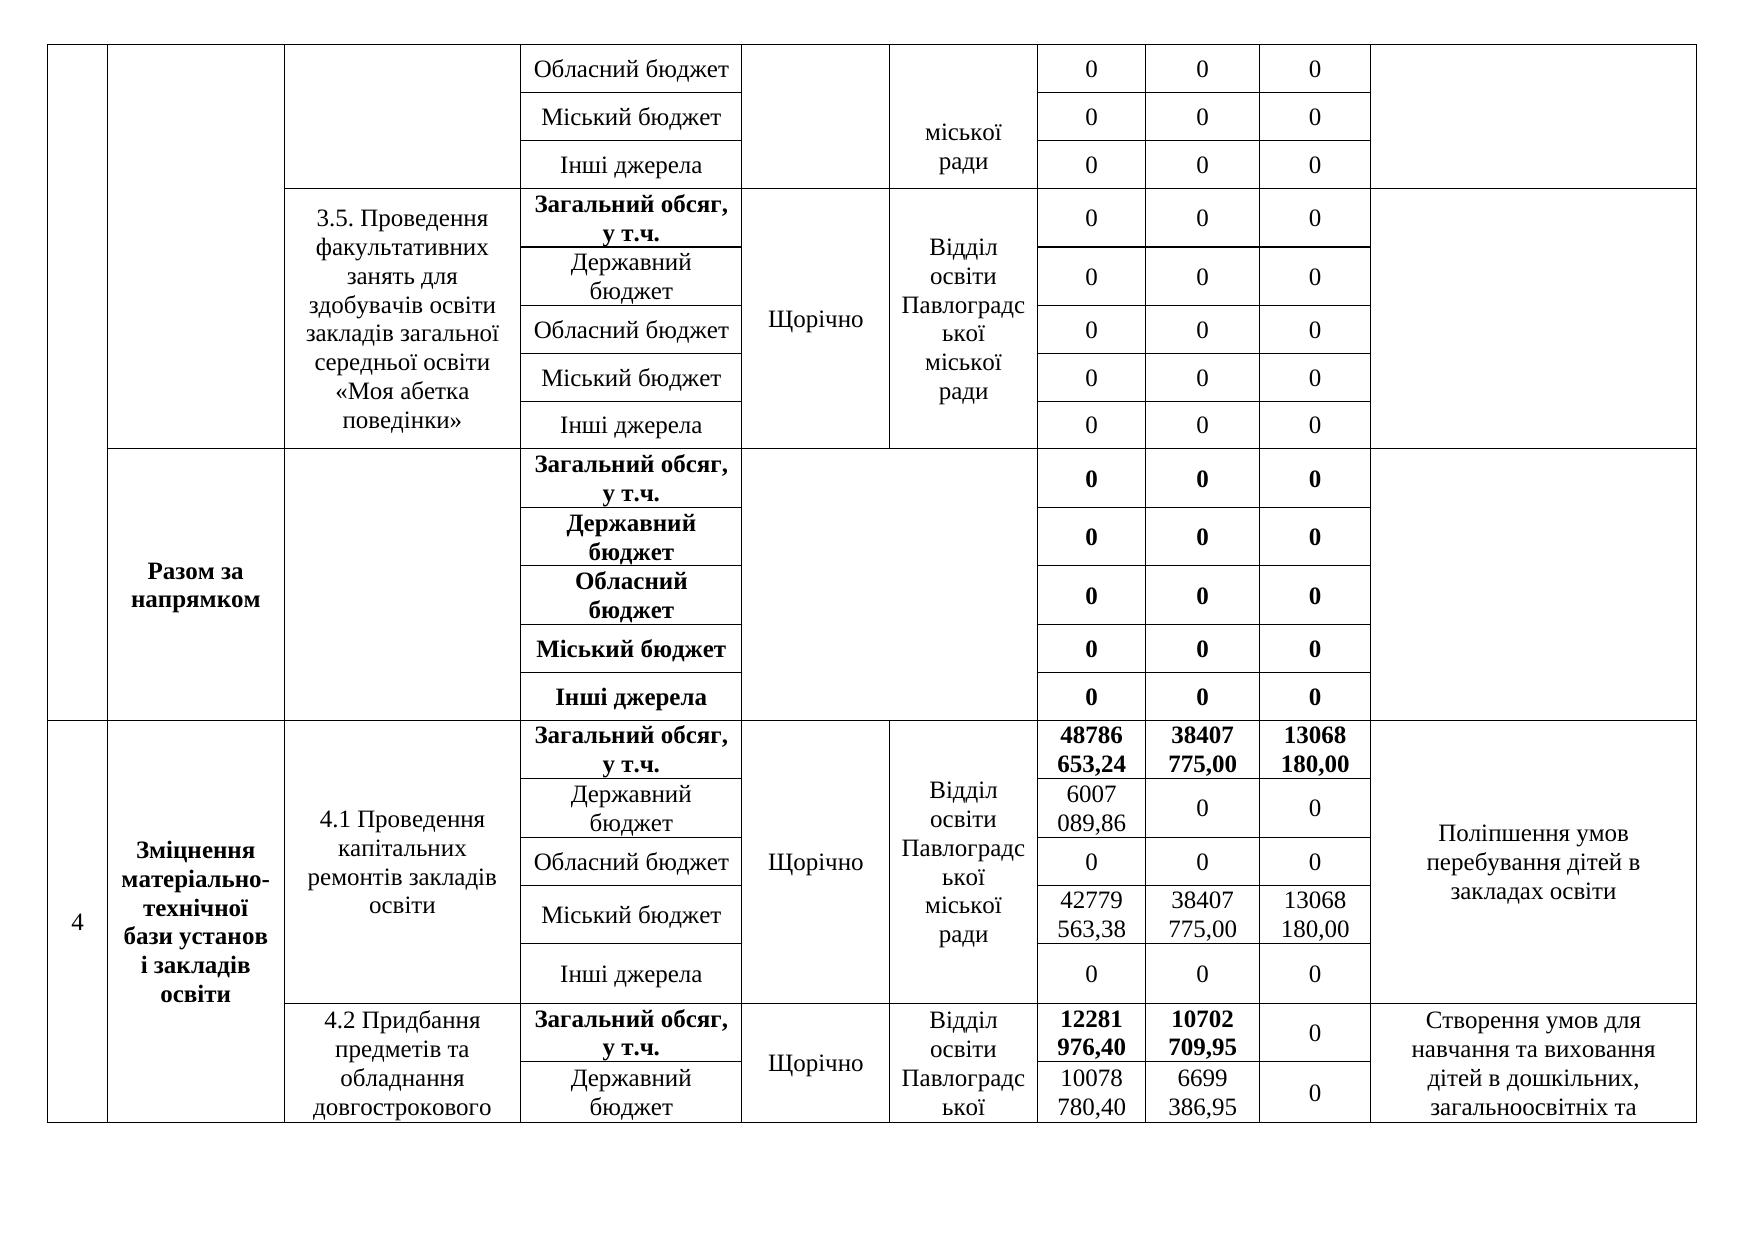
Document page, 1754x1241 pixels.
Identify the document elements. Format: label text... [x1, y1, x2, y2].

table_cell 0 [1146, 838, 1259, 884]
table_cell Разом за напрямком [108, 449, 284, 719]
table_cell Інші джерела [521, 402, 741, 448]
table_cell 0 [1146, 449, 1259, 507]
table_cell Щорічно [742, 189, 889, 448]
table_cell 0 [1260, 306, 1370, 353]
table_cell 42779 563,38 [1038, 886, 1145, 943]
table_cell Інші джерела [521, 944, 741, 1003]
table_cell 0 [1146, 673, 1259, 719]
table_cell 13068 180,00 [1260, 886, 1370, 943]
table_cell Інші джерела [521, 141, 741, 188]
table_cell 0 [1038, 625, 1145, 672]
table_cell 0 [1260, 838, 1370, 884]
table_cell 0 [1260, 625, 1370, 672]
table_cell 3.5. Проведення факультативних занять для здобувачів освіти закладів загальної середньої освіти «Моя абетка поведінки» [285, 189, 520, 448]
table_cell Інші джерела [521, 673, 741, 719]
table_cell Обласний бюджет [521, 45, 741, 92]
table_cell 38407 775,00 [1146, 721, 1259, 778]
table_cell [890, 189, 1037, 448]
table_cell Загальний обсяг, у т.ч. [521, 189, 741, 246]
table_cell 0 [1260, 1062, 1370, 1122]
table_cell 0 [1038, 189, 1145, 246]
table_cell 4.1 Проведення капітальних ремонтів закладів освіти [285, 721, 520, 1003]
table_cell 0 [1260, 673, 1370, 719]
table_cell 38407 775,00 [1146, 886, 1259, 943]
table_cell 0 [1260, 248, 1370, 305]
table_cell [1371, 449, 1696, 719]
table_cell 0 [1260, 779, 1370, 837]
table_cell Поліпшення умов перебування дітей в закладах освіти [1371, 721, 1696, 1003]
table_cell 0 [1146, 93, 1259, 140]
table_cell 0 [1260, 1004, 1370, 1061]
table_cell 0 [1038, 944, 1145, 1003]
table_cell Міський бюджет [521, 886, 741, 943]
table_cell 0 [1260, 93, 1370, 140]
table_cell Створення умов для навчання та виховання дітей в дошкільних, загальноосвітніх та позашкільних навчальних закладах. Енергозбереження, економне використання бюджетних коштів. Забезпечення санітарно-гігієнічних норм щодо утримання дітей в навчальних закладах. Облаштування шкіл меблями, обладнанням, дидактичними матеріалами необхідними для створення освітнього середовища дітей з особливими потребами [1371, 1004, 1696, 1122]
table_cell Загальний обсяг, у т.ч. [521, 449, 741, 507]
table_cell 0 [1146, 141, 1259, 188]
table_cell 0 [1038, 449, 1145, 507]
table_cell 0 [1146, 45, 1259, 92]
table_cell 0 [1260, 45, 1370, 92]
table_cell Державний бюджет [521, 508, 741, 565]
table_cell 0 [1038, 306, 1145, 353]
table_cell 10702 709,95 [1146, 1004, 1259, 1061]
table_cell 6007 089,86 [1038, 779, 1145, 837]
table_cell 12281 976,40 [1038, 1004, 1145, 1061]
table_cell 13068 180,00 [1260, 721, 1370, 778]
table_cell Державний бюджет [521, 779, 741, 837]
table_cell 10078 780,40 [1038, 1062, 1145, 1122]
table_cell 0 [1260, 508, 1370, 565]
table_cell 6699 386,95 [1146, 1062, 1259, 1122]
table_cell 0 [1260, 449, 1370, 507]
table_cell 0 [1038, 354, 1145, 401]
table_cell 0 [1146, 248, 1259, 305]
table_cell Міський бюджет [521, 93, 741, 140]
table_cell Відділ освіти Павлоградської міської ради [890, 1004, 1037, 1122]
table_cell 0 [1260, 402, 1370, 448]
table_cell 0 [1146, 402, 1259, 448]
table_cell Відділ освіти Павлоградської міської ради [890, 721, 1037, 1003]
table_cell Обласний бюджет [521, 838, 741, 884]
table_cell 0 [1038, 248, 1145, 305]
table_cell 0 [1038, 838, 1145, 884]
table_cell 0 [1146, 566, 1259, 624]
table_cell 0 [1146, 779, 1259, 837]
table_cell Щорічно [742, 1004, 889, 1122]
table_cell 0 [1038, 45, 1145, 92]
table_cell 0 [1038, 566, 1145, 624]
table_cell 0 [1260, 944, 1370, 1003]
table_cell Міський бюджет [521, 625, 741, 672]
table_cell Щорічно [742, 721, 889, 1003]
table_cell Загальний обсяг, у т.ч. [521, 1004, 741, 1061]
table_cell 0 [1038, 673, 1145, 719]
table_cell Обласний бюджет [521, 566, 741, 624]
table_cell 0 [1146, 508, 1259, 565]
table_cell 4 [48, 721, 107, 1122]
table_cell 4.2 Придбання предметів та обладнання довгострокового користування [285, 1004, 520, 1122]
table_cell 0 [1260, 189, 1370, 246]
table_cell 0 [1146, 354, 1259, 401]
table_cell [285, 449, 520, 719]
table_cell Міський бюджет [521, 354, 741, 401]
table_cell 0 [1260, 354, 1370, 401]
table_cell 48786 653,24 [1038, 721, 1145, 778]
table_cell [1371, 189, 1696, 448]
table_cell 0 [1260, 141, 1370, 188]
table_cell [742, 449, 1037, 719]
table_cell 0 [1146, 625, 1259, 672]
table_cell 0 [1038, 402, 1145, 448]
table_cell Обласний бюджет [521, 306, 741, 353]
table_cell 0 [1038, 508, 1145, 565]
table_cell 0 [1260, 566, 1370, 624]
table_cell Загальний обсяг, у т.ч. [521, 721, 741, 778]
table_cell 0 [1146, 306, 1259, 353]
table_cell 0 [1146, 944, 1259, 1003]
table_cell 0 [1038, 93, 1145, 140]
table_cell 0 [1146, 189, 1259, 246]
table_cell Державний бюджет [521, 1062, 741, 1122]
table_cell 0 [1038, 141, 1145, 188]
table_cell Державний бюджет [521, 248, 741, 305]
table_cell Зміцнення матеріально- технічної бази установ і закладів освіти [108, 721, 284, 1122]
